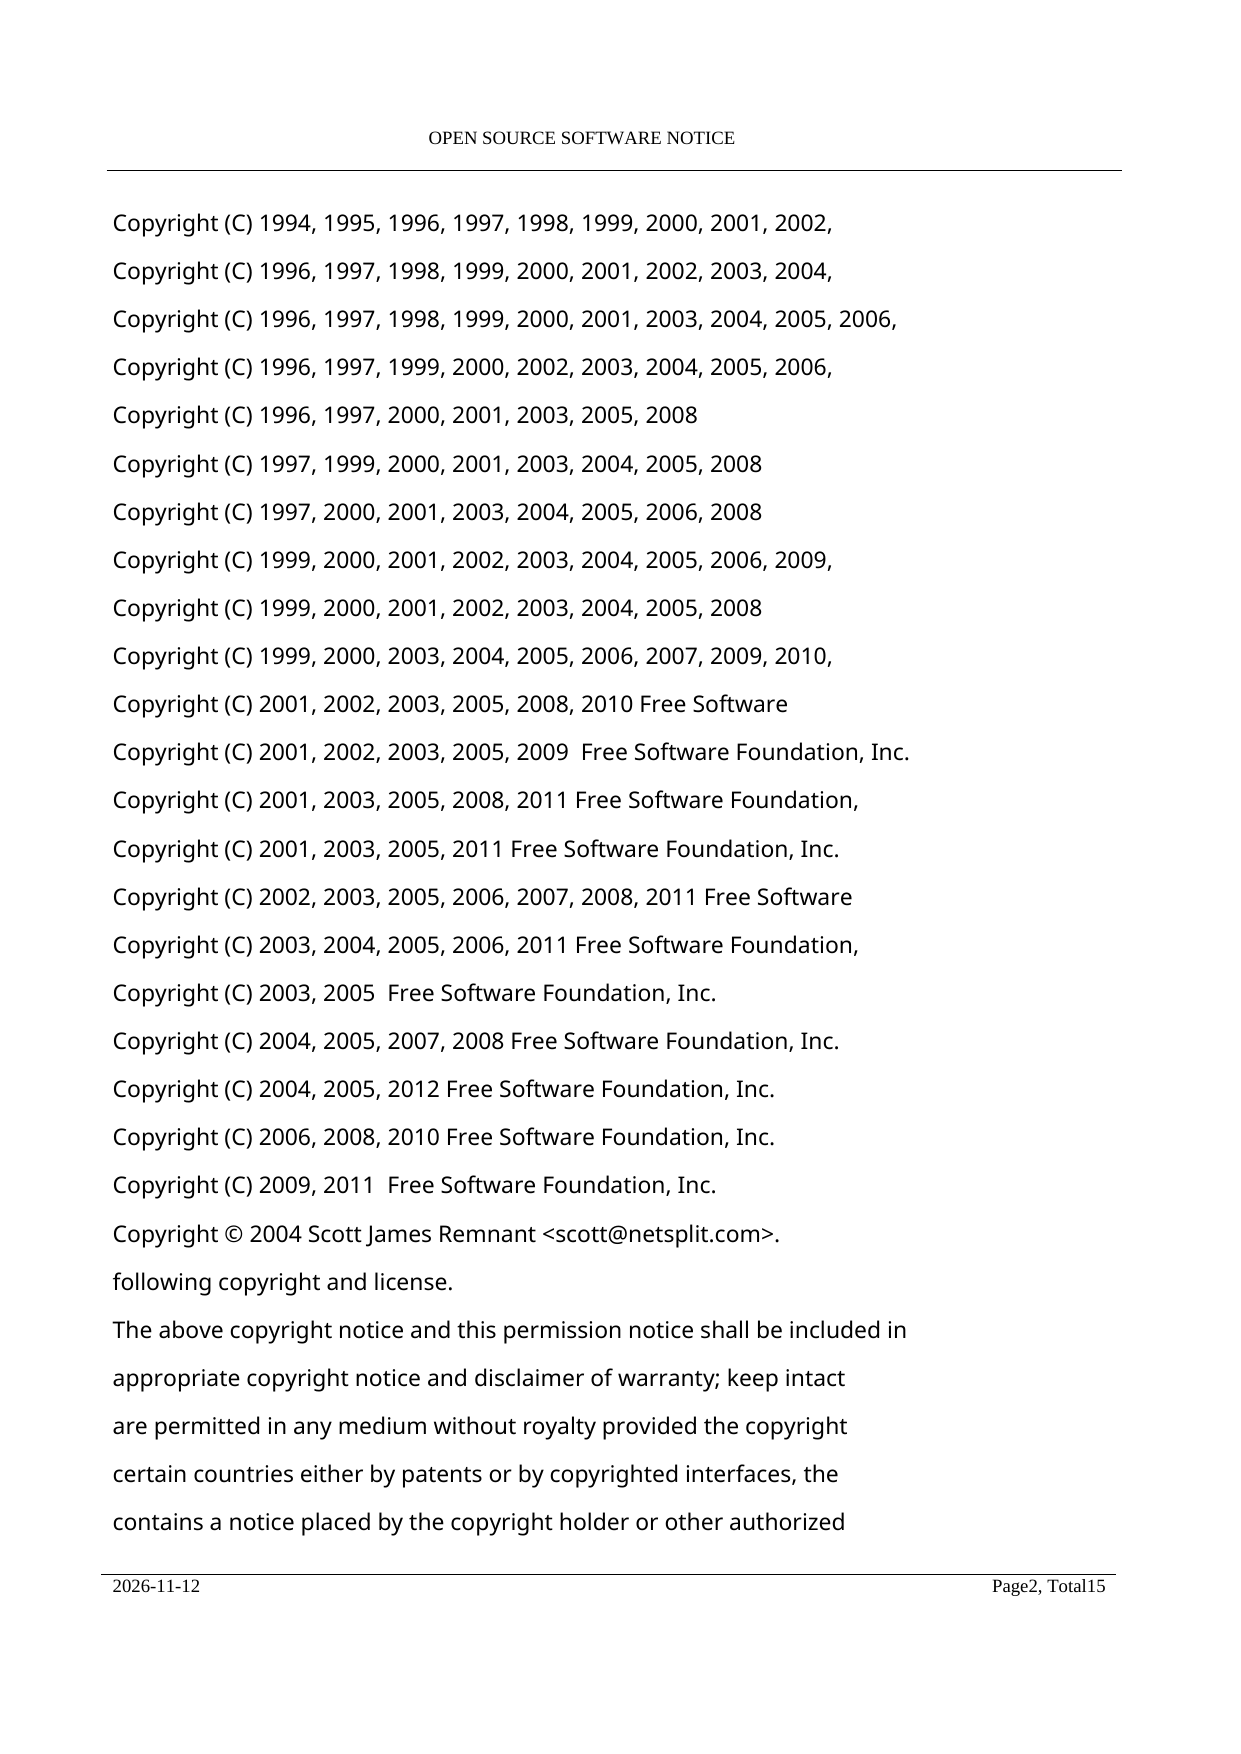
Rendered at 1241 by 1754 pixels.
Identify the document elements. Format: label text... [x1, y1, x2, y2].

text Copyright (C) 2006, 2008, 2010 Free Software Foundation, Inc. [112, 1121, 1128, 1153]
text Copyright (C) 2001, 2003, 2005, 2008, 2011 Free Software Foundation, [112, 784, 1128, 816]
text Copyright (C) 1996, 1997, 1998, 1999, 2000, 2001, 2002, 2003, 2004, [112, 254, 1128, 287]
text Copyright (C) 1999, 2000, 2001, 2002, 2003, 2004, 2005, 2008 [112, 591, 1128, 624]
text Copyright (C) 1997, 2000, 2001, 2003, 2004, 2005, 2006, 2008 [112, 495, 1128, 528]
text Copyright (C) 2001, 2002, 2003, 2005, 2009 Free Software Foundation, Inc. [112, 736, 1128, 768]
text Copyright (C) 2001, 2002, 2003, 2005, 2008, 2010 Free Software [112, 688, 1128, 720]
text following copyright and license. [112, 1265, 1128, 1298]
text Copyright (C) 2009, 2011 Free Software Foundation, Inc. [112, 1169, 1128, 1201]
text Copyright (C) 2001, 2003, 2005, 2011 Free Software Foundation, Inc. [112, 832, 1128, 864]
text Copyright (C) 1994, 1995, 1996, 1997, 1998, 1999, 2000, 2001, 2002, [112, 206, 1128, 239]
text Copyright (C) 1999, 2000, 2003, 2004, 2005, 2006, 2007, 2009, 2010, [112, 639, 1128, 672]
text Copyright (C) 2003, 2005 Free Software Foundation, Inc. [112, 976, 1128, 1009]
text Copyright (C) 2003, 2004, 2005, 2006, 2011 Free Software Foundation, [112, 928, 1128, 961]
text Copyright (C) 1996, 1997, 1999, 2000, 2002, 2003, 2004, 2005, 2006, [112, 351, 1128, 383]
text Copyright (C) 2004, 2005, 2007, 2008 Free Software Foundation, Inc. [112, 1024, 1128, 1057]
text appropriate copyright notice and disclaimer of warranty; keep intact [112, 1361, 1128, 1394]
text contains a notice placed by the copyright holder or other authorized [112, 1506, 1128, 1538]
text Copyright (C) 1999, 2000, 2001, 2002, 2003, 2004, 2005, 2006, 2009, [112, 543, 1128, 576]
text certain countries either by patents or by copyrighted interfaces, the [112, 1458, 1128, 1490]
text The above copyright notice and this permission notice shall be included in [112, 1313, 1128, 1346]
text are permitted in any medium without royalty provided the copyright [112, 1409, 1128, 1442]
text Copyright (C) 1996, 1997, 1998, 1999, 2000, 2001, 2003, 2004, 2005, 2006, [112, 303, 1128, 335]
text Copyright (C) 1997, 1999, 2000, 2001, 2003, 2004, 2005, 2008 [112, 447, 1128, 479]
text Copyright (C) 1996, 1997, 2000, 2001, 2003, 2005, 2008 [112, 399, 1128, 431]
text Copyright (C) 2004, 2005, 2012 Free Software Foundation, Inc. [112, 1073, 1128, 1105]
text Copyright © 2004 Scott James Remnant <scott@netsplit.com>. [112, 1217, 1128, 1249]
text Copyright (C) 2002, 2003, 2005, 2006, 2007, 2008, 2011 Free Software [112, 880, 1128, 913]
